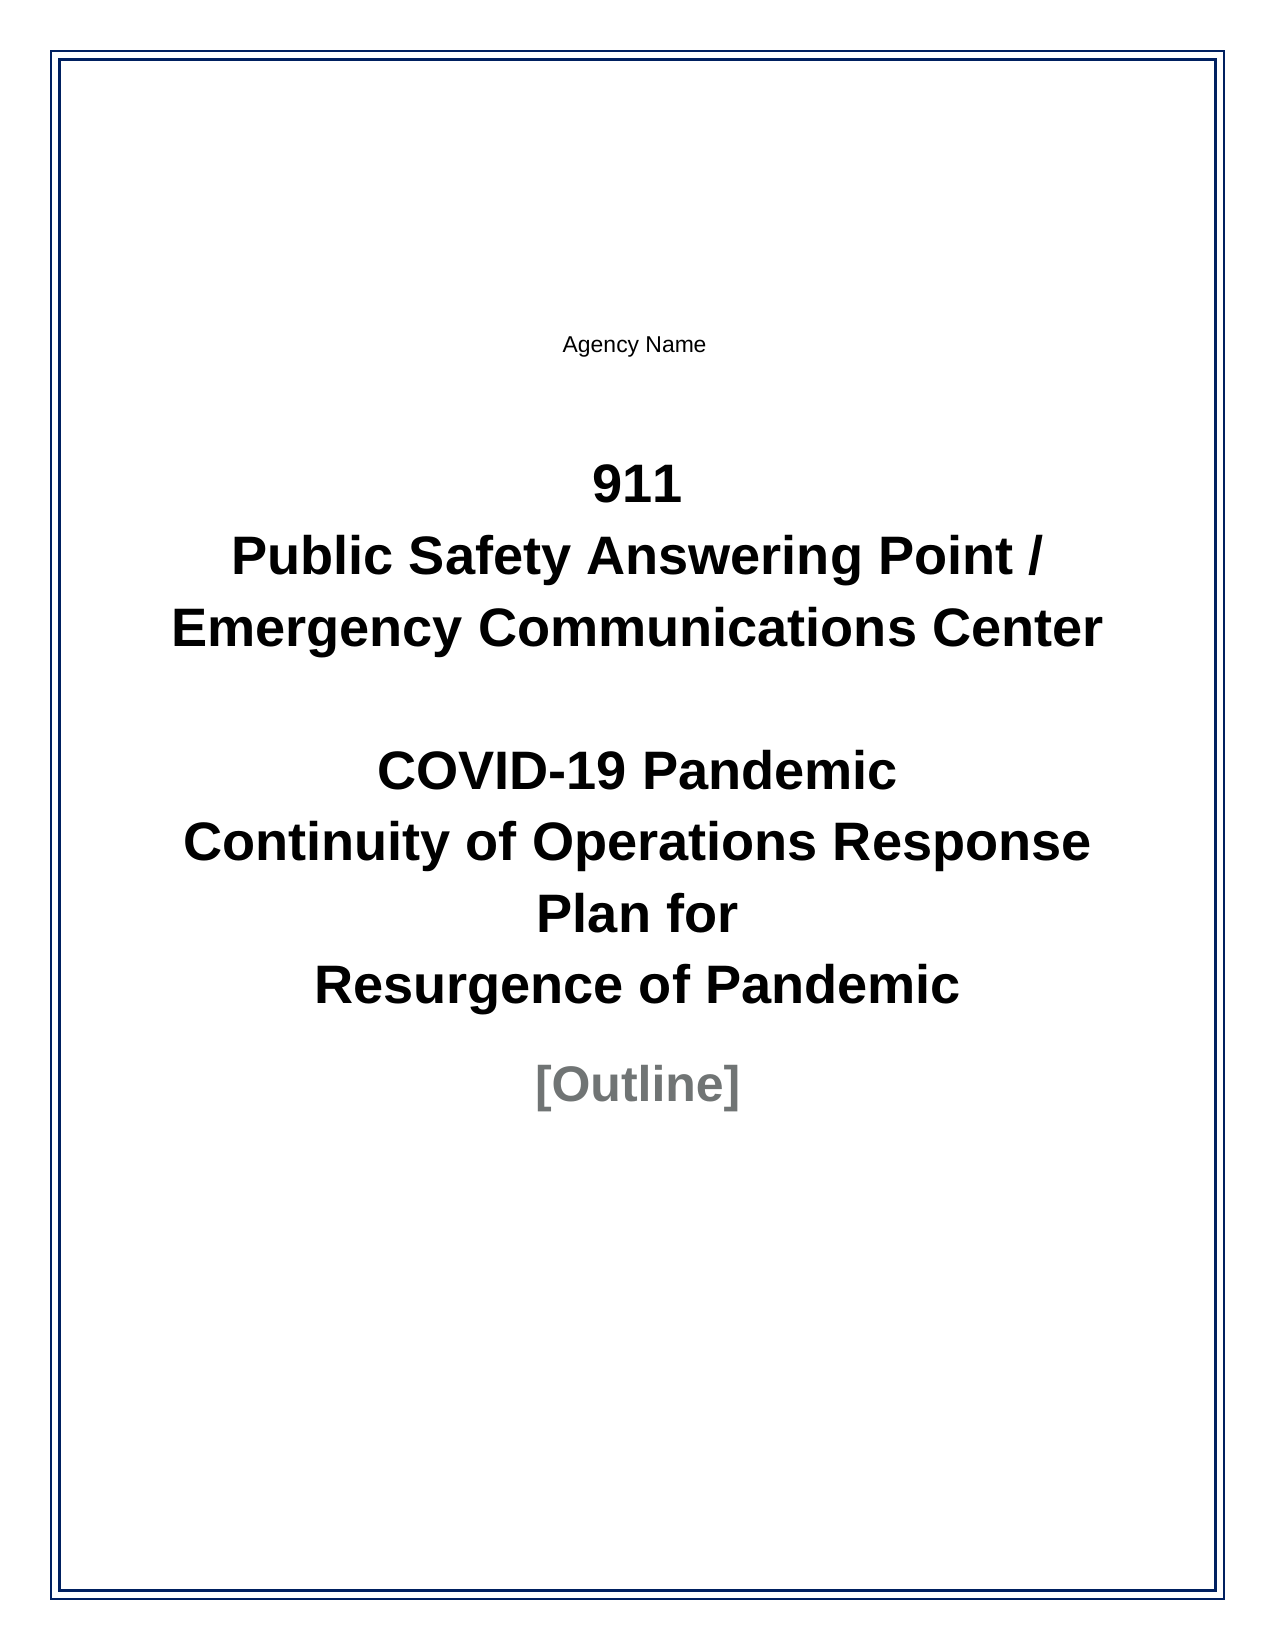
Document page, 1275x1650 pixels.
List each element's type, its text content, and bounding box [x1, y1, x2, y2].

text Continuity of Operations Response Plan for [150, 810, 1125, 944]
text Public Safety Answering Point / [150, 524, 1125, 586]
text [Outline] [150, 1055, 1125, 1112]
text 911 [150, 452, 1125, 514]
text COVID-19 Pandemic [150, 738, 1125, 801]
text Resurgence of Pandemic [150, 953, 1125, 1015]
text Emergency Communications Center [150, 595, 1125, 657]
